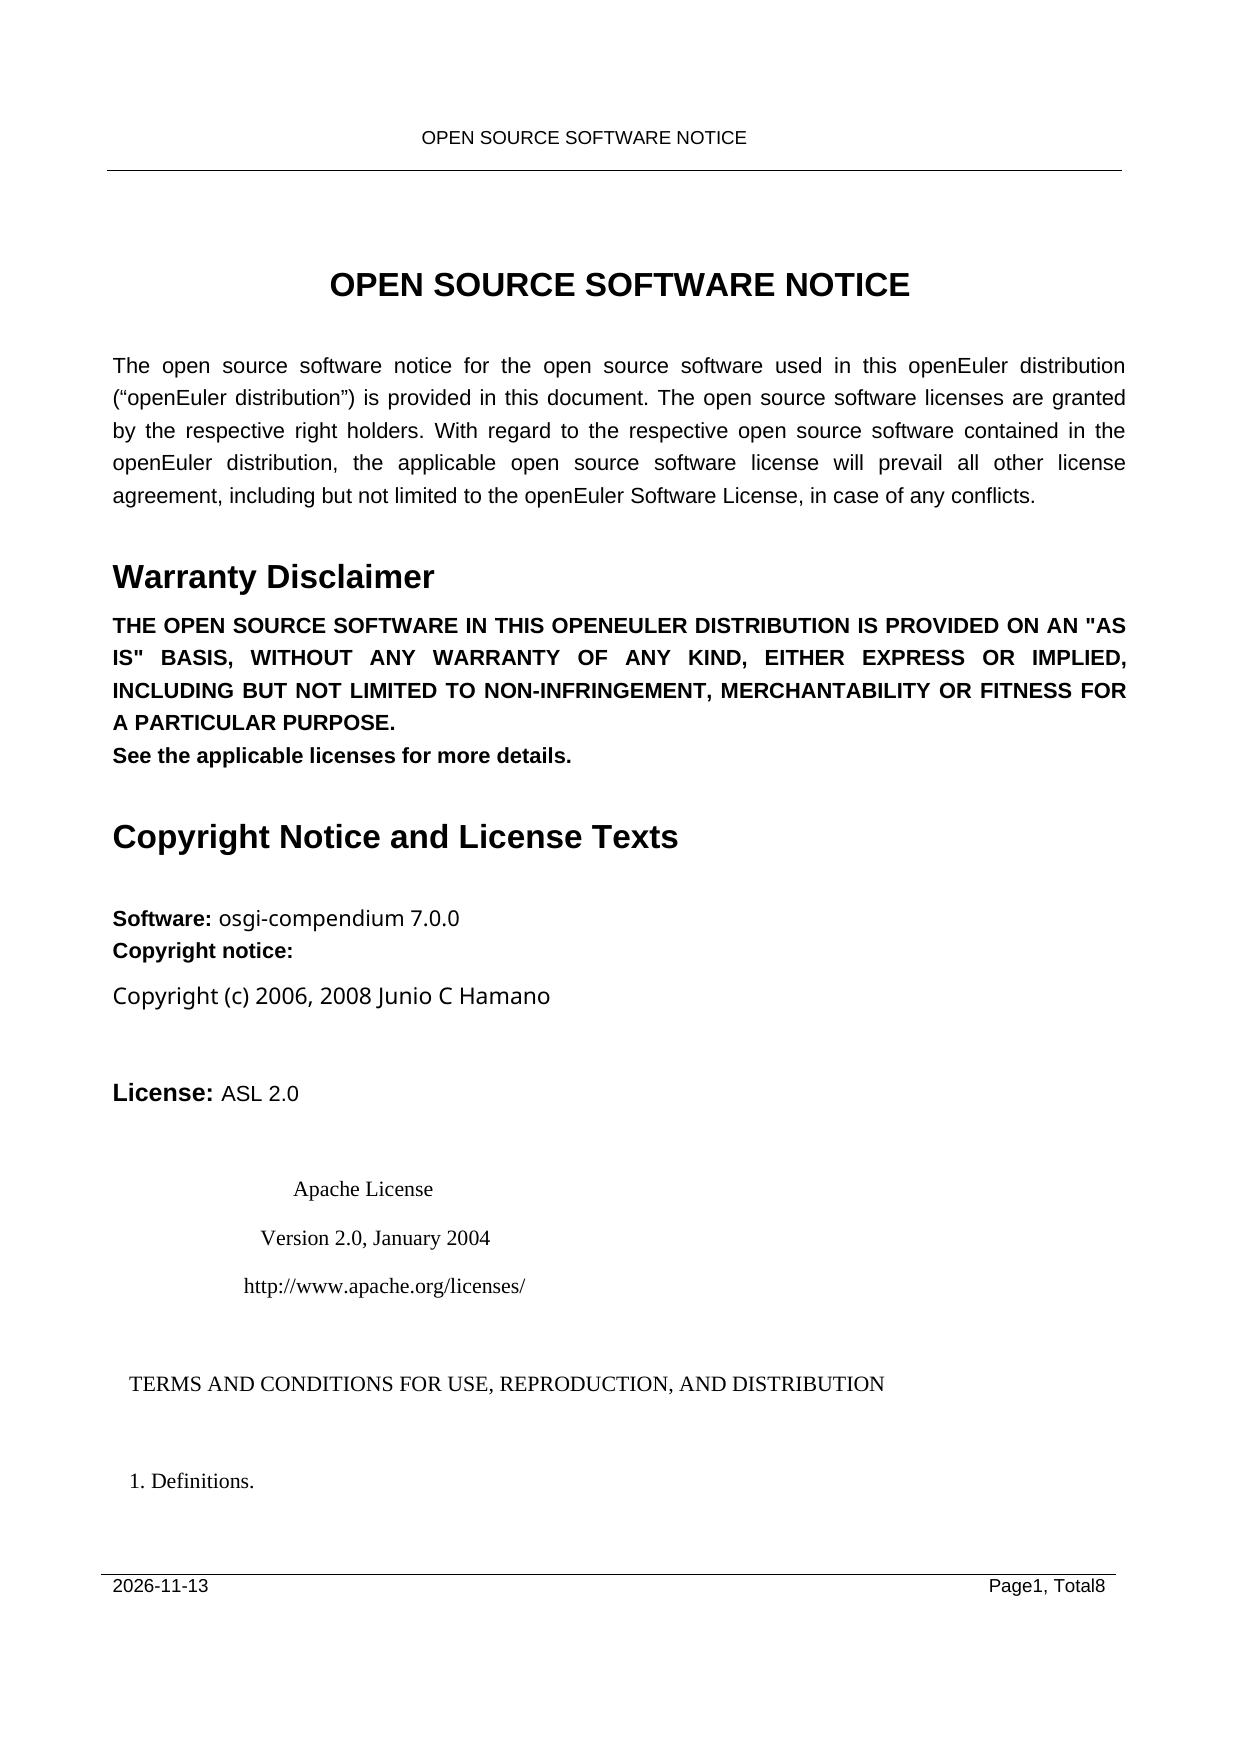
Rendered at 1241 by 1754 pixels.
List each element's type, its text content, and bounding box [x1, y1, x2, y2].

text OPEN SOURCE SOFTWARE NOTICE [112, 251, 1128, 316]
text Software: osgi-compendium 7.0.0 [112, 901, 1128, 934]
text THE OPEN SOURCE SOFTWARE IN THIS OPENEULER DISTRIBUTION IS PROVIDED ON AN "AS IS" BASIS, WITHOUT ANY WARRANTY OF ANY KIND, EITHER EXPRESS OR IMPLIED, INCLUDING BUT NOT LIMITED TO NON-INFRINGEMENT, MERCHANTABILITY OR FITNESS FOR A PARTICULAR PURPOSE. See the applicable licenses for more details. [112, 609, 1128, 771]
text License: ASL 2.0 [112, 1077, 1128, 1109]
text Warranty Disclaimer [112, 544, 1128, 609]
text Copyright (c) 2006, 2008 Junio C Hamano [112, 979, 1128, 1060]
text Copyright Notice and License Texts [112, 804, 1128, 869]
text Copyright notice: [112, 934, 1128, 966]
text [112, 1123, 1128, 1497]
text The open source software notice for the open source software used in this openEuler distribution (“openEuler distribution”) is provided in this document. The open source software licenses are granted by the respective right holders. With regard to the respective open source software contained in the openEuler distribution, the applicable open source software license will prevail all other license agreement, including but not limited to the openEuler Software License, in case of any conflicts. [112, 349, 1128, 511]
